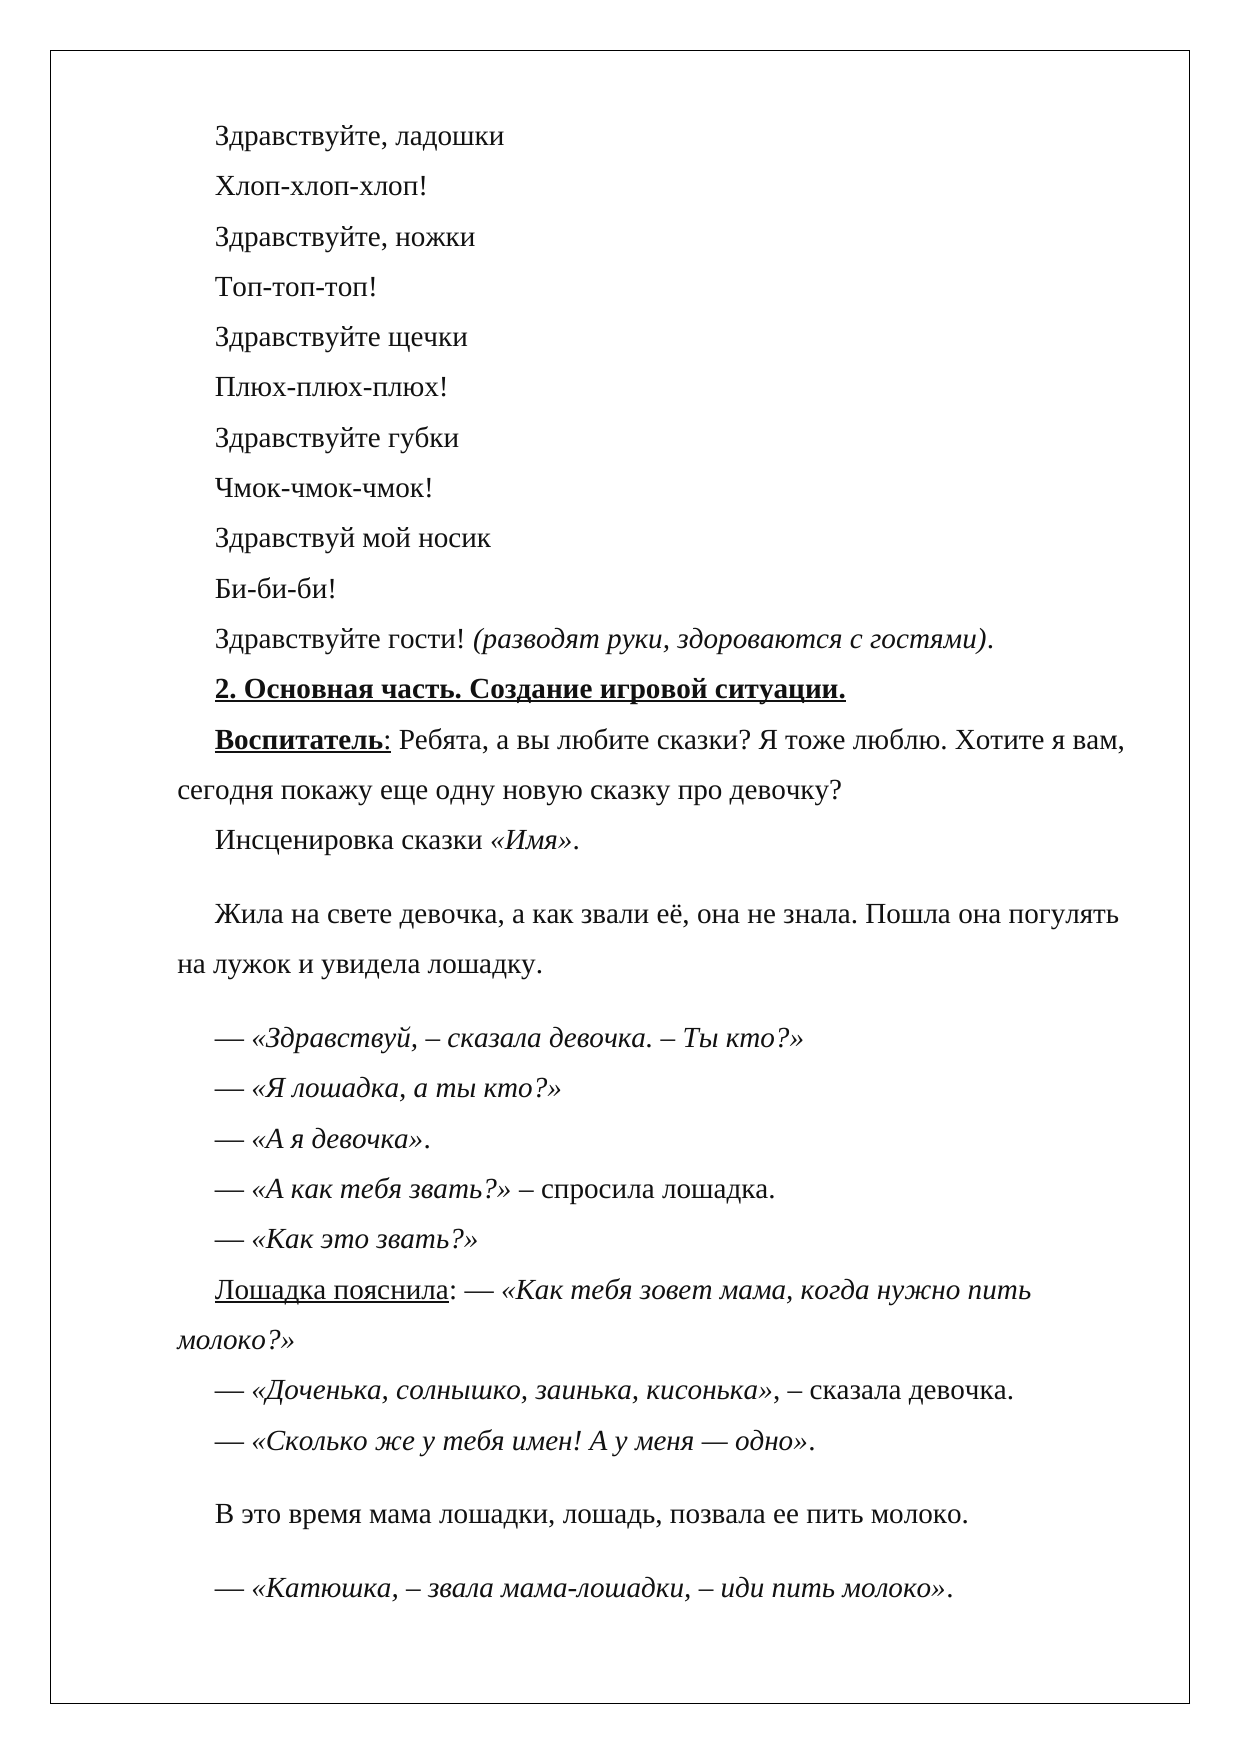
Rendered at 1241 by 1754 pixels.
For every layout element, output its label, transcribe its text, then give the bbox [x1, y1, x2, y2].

text — «Как это звать?» [177, 1221, 1152, 1255]
text — «Катюшка, – звала мама-лошадки, – иди пить молоко». [177, 1570, 1152, 1604]
text Топ-топ-топ! [177, 269, 1152, 302]
text 2. Основная часть. Создание игровой ситуации. [177, 671, 1152, 705]
text Здравствуй мой носик [177, 521, 1152, 554]
text Здравствуйте губки [177, 420, 1152, 453]
text — «А как тебя звать?» – спросила лошадка. [177, 1171, 1152, 1205]
text Лошадка пояснила: — «Как тебя зовет мама, когда нужно пить молоко?» [177, 1272, 1152, 1356]
text Воспитатель: Ребята, а вы любите сказки? Я тоже люблю. Хотите я вам, сегодня покажу еще одну новую сказку про девочку? [177, 722, 1152, 806]
text Хлоп-хлоп-хлоп! [177, 168, 1152, 202]
text — «Здравствуй, – сказала девочка. – Ты кто?» [177, 1020, 1152, 1054]
text Жила на свете девочка, а как звали её, она не знала. Пошла она погулять на лужок и увидела лошадку. [177, 896, 1152, 980]
text Здравствуйте, ладошки [177, 118, 1152, 152]
text Здравствуйте гости! (разводят руки, здороваются с гостями). [177, 621, 1152, 655]
text Плюх-плюх-плюх! [177, 369, 1152, 403]
text Инсценировка сказки «Имя». [177, 822, 1152, 856]
text Здравствуйте, ножки [177, 219, 1152, 252]
text Чмок-чмок-чмок! [177, 470, 1152, 504]
text Здравствуйте щечки [177, 319, 1152, 353]
text — «Доченька, солнышко, заинька, кисонька», – сказала девочка. [177, 1372, 1152, 1406]
text Би-би-би! [177, 571, 1152, 604]
text — «Я лошадка, а ты кто?» [177, 1071, 1152, 1104]
text — «Сколько же у тебя имен! А у меня — одно». [177, 1423, 1152, 1456]
text — «А я девочка». [177, 1121, 1152, 1154]
text В это время мама лошадки, лошадь, позвала ее пить молоко. [177, 1496, 1152, 1530]
